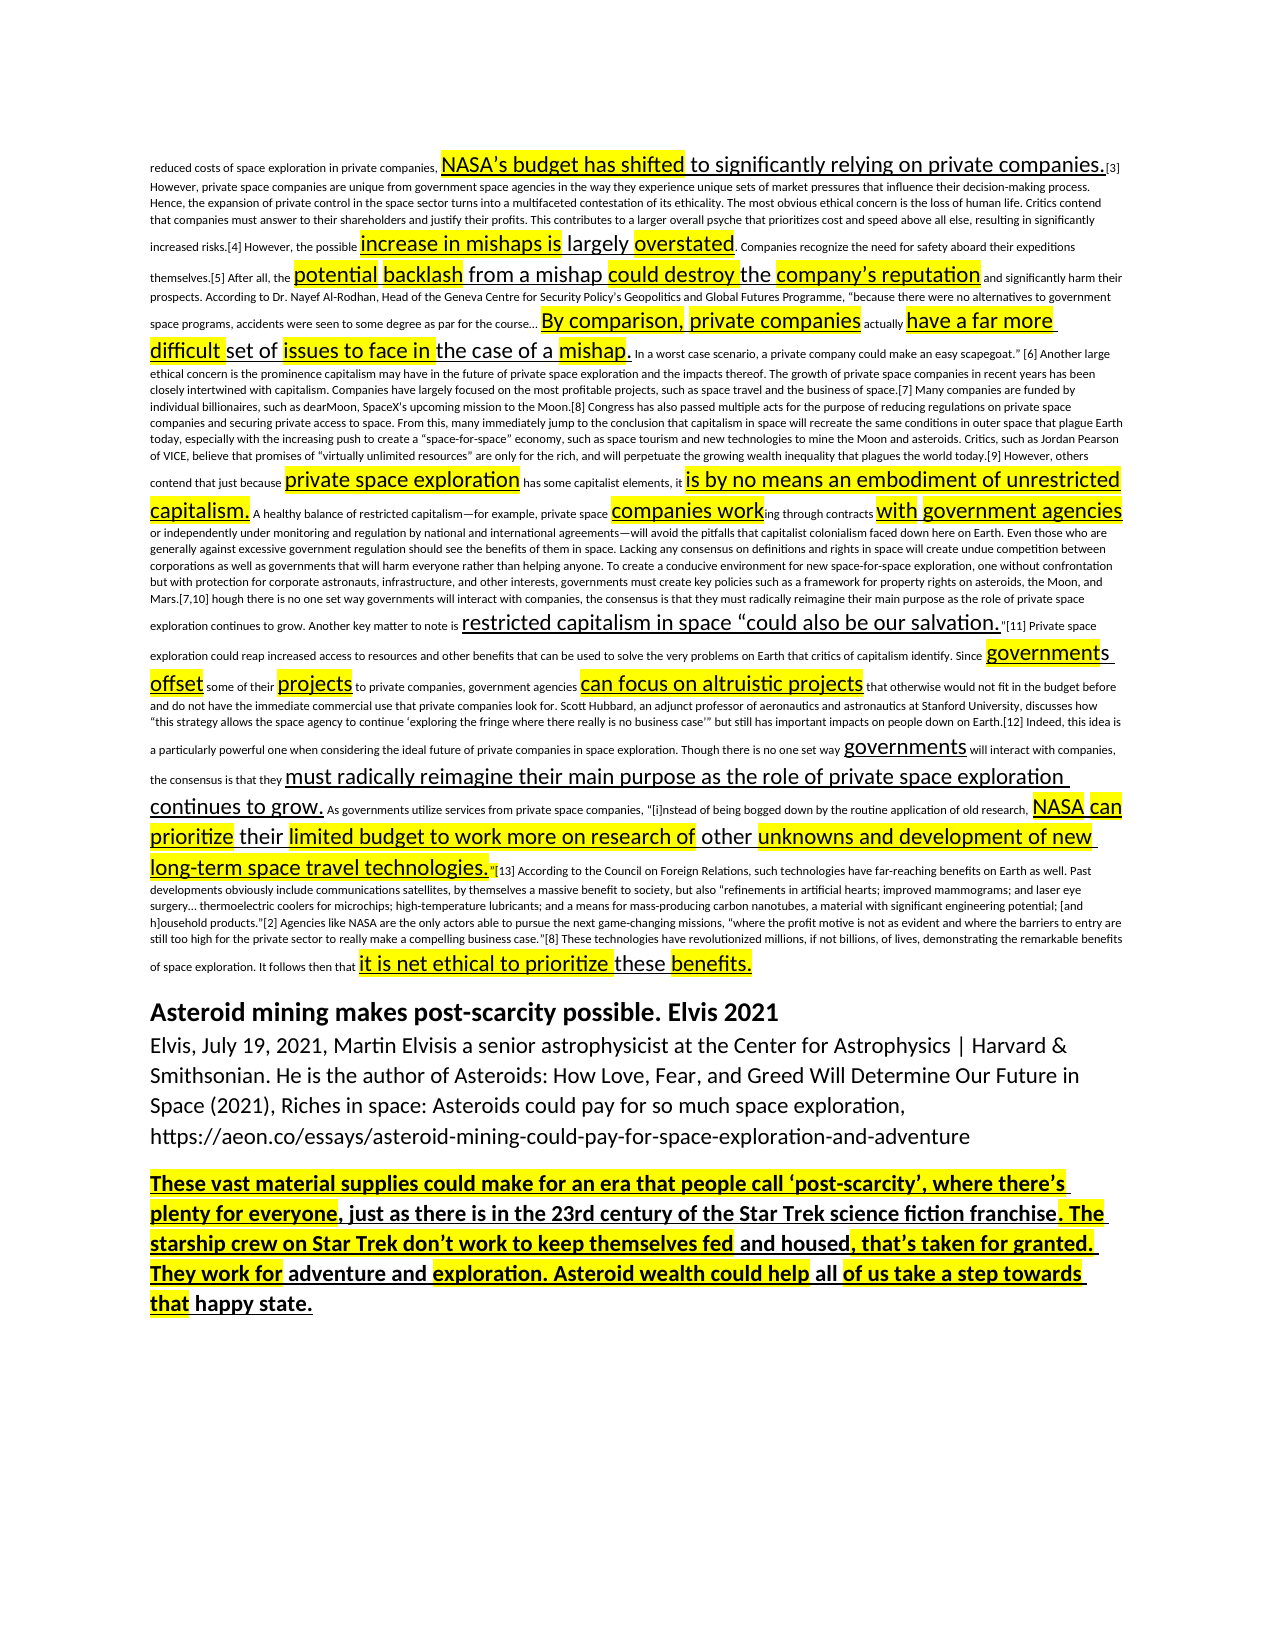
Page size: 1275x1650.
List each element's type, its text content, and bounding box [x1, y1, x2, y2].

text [150, 150, 1125, 977]
subtitle Asteroid mining makes post-scarcity possible. Elvis 2021 [150, 996, 1125, 1029]
text Elvis, July 19, 2021, Martin Elvisis a senior astrophysicist at the Center for Astrophysics | Harvard & Smithsonian. He is the author of Asteroids: How Love, Fear, and Greed Will Determine Our Future in Space (2021), Riches in space: Asteroids could pay for so much space exploration, https://aeon.co/essays/asteroid-mining-could-pay-for-space-exploration-and-adventure [150, 1031, 1125, 1150]
text These vast material supplies could make for an era that people call ‘post-scarcity’, where there’s plenty for everyone, just as there is in the 23rd century of the Star Trek science fiction franchise. The starship crew on Star Trek don’t work to keep themselves fed and housed, that’s taken for granted. They work for adventure and exploration. Asteroid wealth could help all of us take a step towards that happy state. [150, 1169, 1125, 1318]
